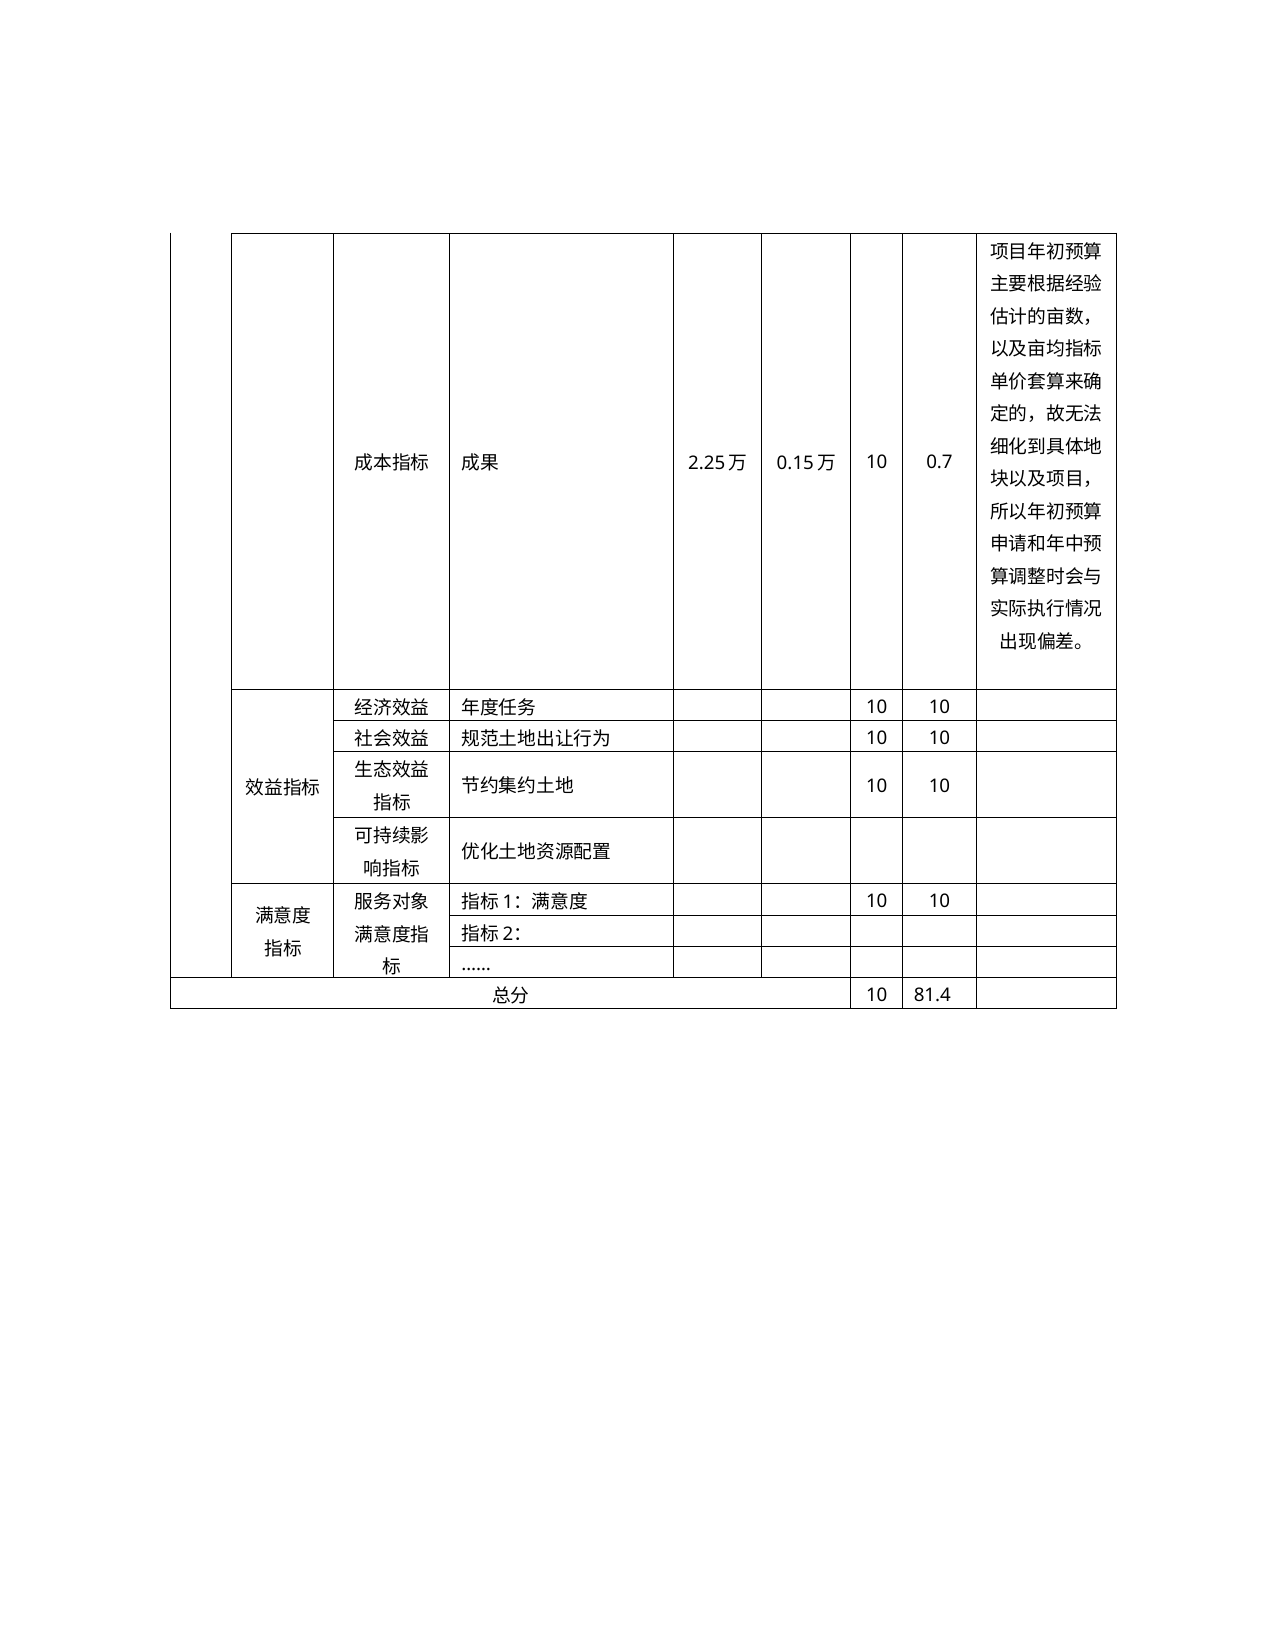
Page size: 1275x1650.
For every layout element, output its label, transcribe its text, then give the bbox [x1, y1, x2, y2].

table_cell [762, 916, 850, 946]
table_cell [762, 818, 850, 883]
table_cell [977, 916, 1116, 946]
table_cell [674, 884, 761, 914]
table_cell 可持续影响指标 [334, 818, 449, 883]
table_cell [903, 916, 976, 946]
table_cell [977, 690, 1116, 720]
table_cell [674, 752, 761, 817]
table_cell 10 [851, 752, 902, 817]
table_cell [977, 818, 1116, 883]
table_cell 2.25万 [674, 234, 761, 689]
table_cell 总分 [171, 978, 850, 1008]
table_cell [977, 884, 1116, 914]
table_cell 0.15万 [762, 234, 850, 689]
table_cell [977, 752, 1116, 817]
table_cell [851, 818, 902, 883]
table_cell 指标1：满意度 [450, 884, 673, 914]
table_cell [674, 721, 761, 751]
table_cell 项目年初预算主要根据经验估计的亩数，以及亩均指标单价套算来确定的，故无法细化到具体地块以及项目，所以年初预算申请和年中预算调整时会与实际执行情况出现偏差。 [977, 234, 1116, 689]
table_cell 规范土地出让行为 [450, 721, 673, 751]
table_cell 满意度 指标 [232, 884, 333, 977]
table_cell [762, 721, 850, 751]
table_cell [762, 752, 850, 817]
table_cell [674, 947, 761, 977]
table_cell [762, 884, 850, 914]
table_cell 10 [851, 721, 902, 751]
table_cell 生态效益 指标 [334, 752, 449, 817]
table_cell [851, 947, 902, 977]
table_cell 10 [903, 690, 976, 720]
table_cell 成本指标 [334, 234, 449, 689]
table_cell [762, 947, 850, 977]
table_cell [851, 916, 902, 946]
table_cell 100 [851, 978, 902, 1008]
table_cell 10 [851, 690, 902, 720]
table_cell [903, 818, 976, 883]
table_cell [674, 916, 761, 946]
table_cell 10 [903, 752, 976, 817]
table_cell [977, 978, 1116, 1008]
table_cell [903, 947, 976, 977]
table_cell [762, 690, 850, 720]
table_cell 10 [851, 234, 902, 689]
table_cell [674, 690, 761, 720]
table_cell 81.4 [903, 978, 976, 1008]
table_cell 节约集约土地 [450, 752, 673, 817]
table_cell …… [450, 947, 673, 977]
table_cell 10 [903, 721, 976, 751]
table_cell 效益指标 [232, 690, 333, 883]
table_cell 0.7 [903, 234, 976, 689]
table_cell 指标2： [450, 916, 673, 946]
table_cell 服务对象满意度指标 [334, 884, 449, 977]
table_cell 10 [851, 884, 902, 914]
table_cell [674, 818, 761, 883]
table_cell 10 [903, 884, 976, 914]
table_cell [977, 947, 1116, 977]
table_cell 年度任务 [450, 690, 673, 720]
table_cell 优化土地资源配置 [450, 818, 673, 883]
table_cell [977, 721, 1116, 751]
table_cell 成果 [450, 234, 673, 689]
table_cell 经济效益 指标 [334, 690, 449, 720]
table_cell 社会效益 指标 [334, 721, 449, 751]
